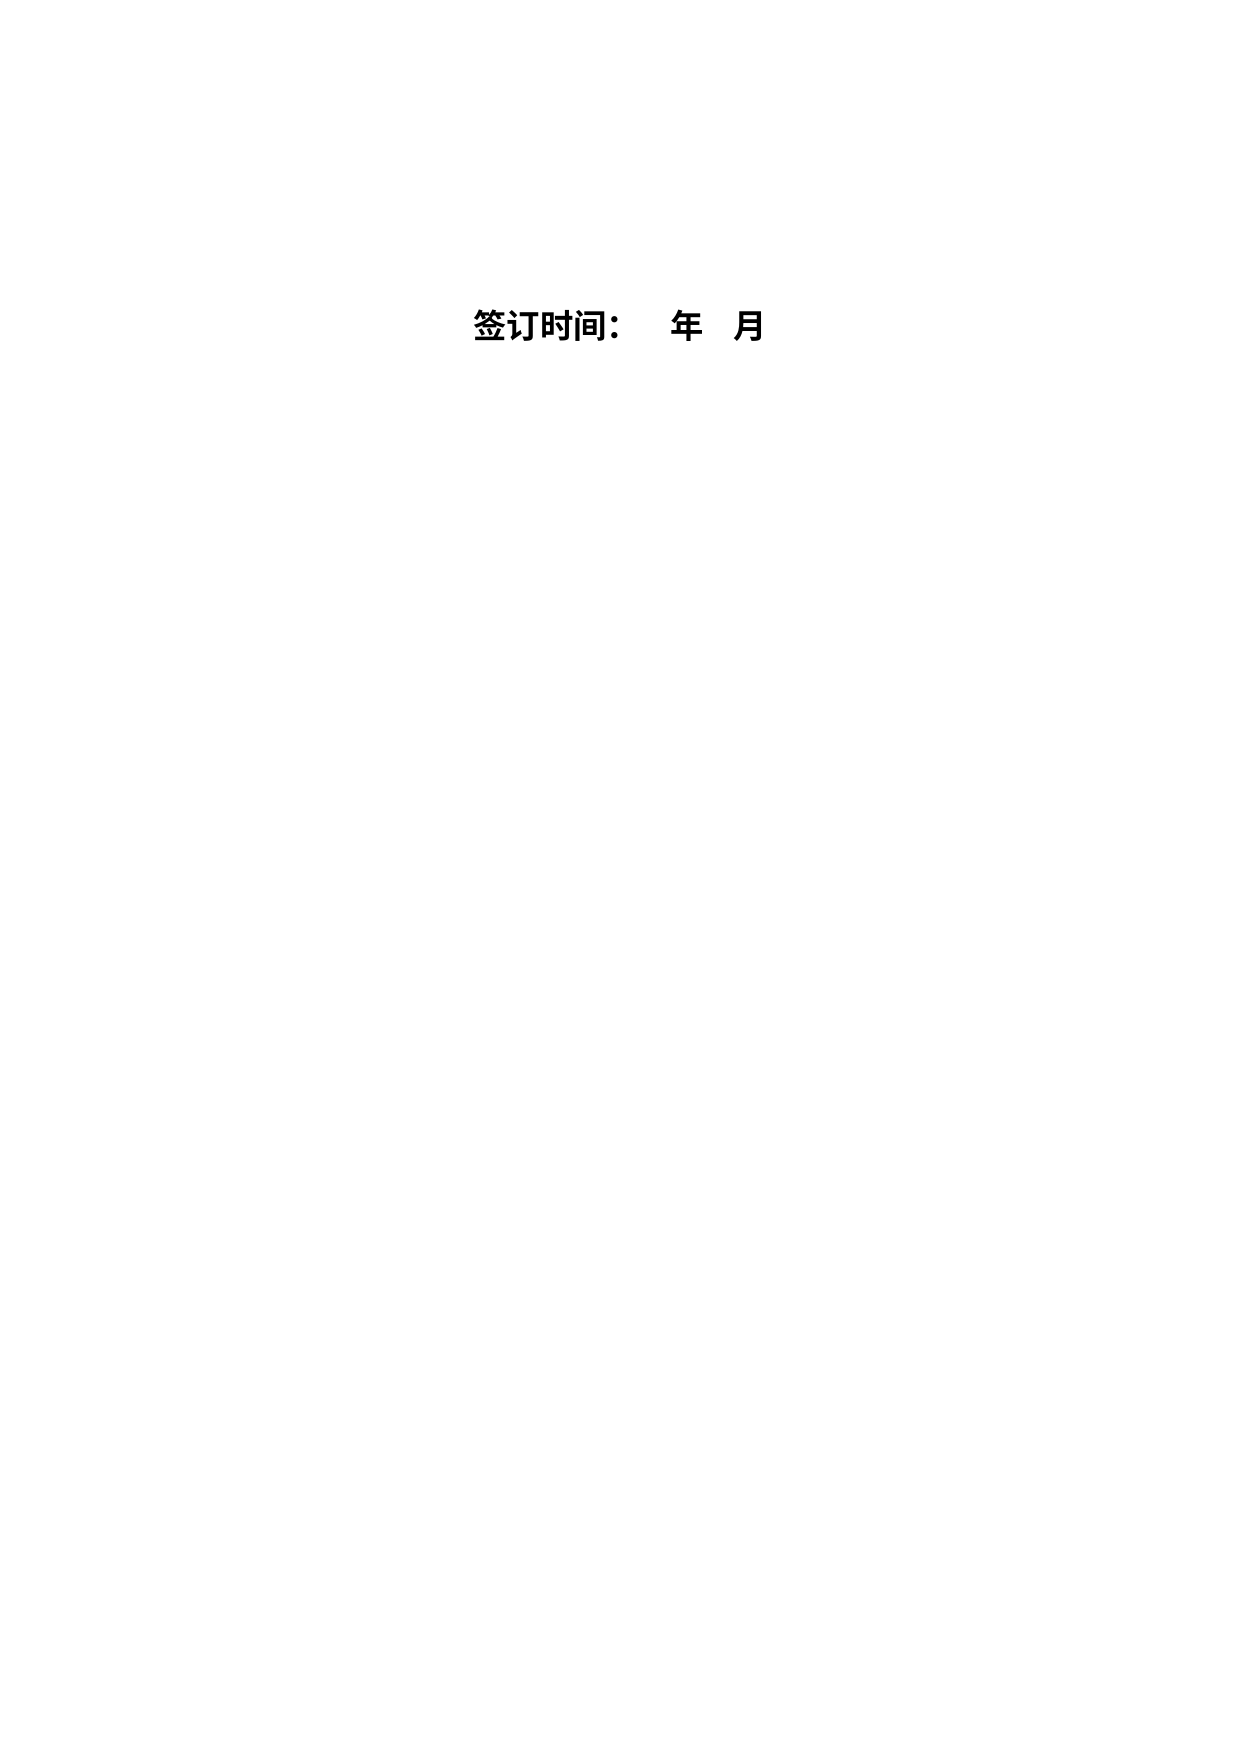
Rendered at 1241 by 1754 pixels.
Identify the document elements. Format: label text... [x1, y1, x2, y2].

text 签订时间： 年 月 [187, 292, 1053, 357]
